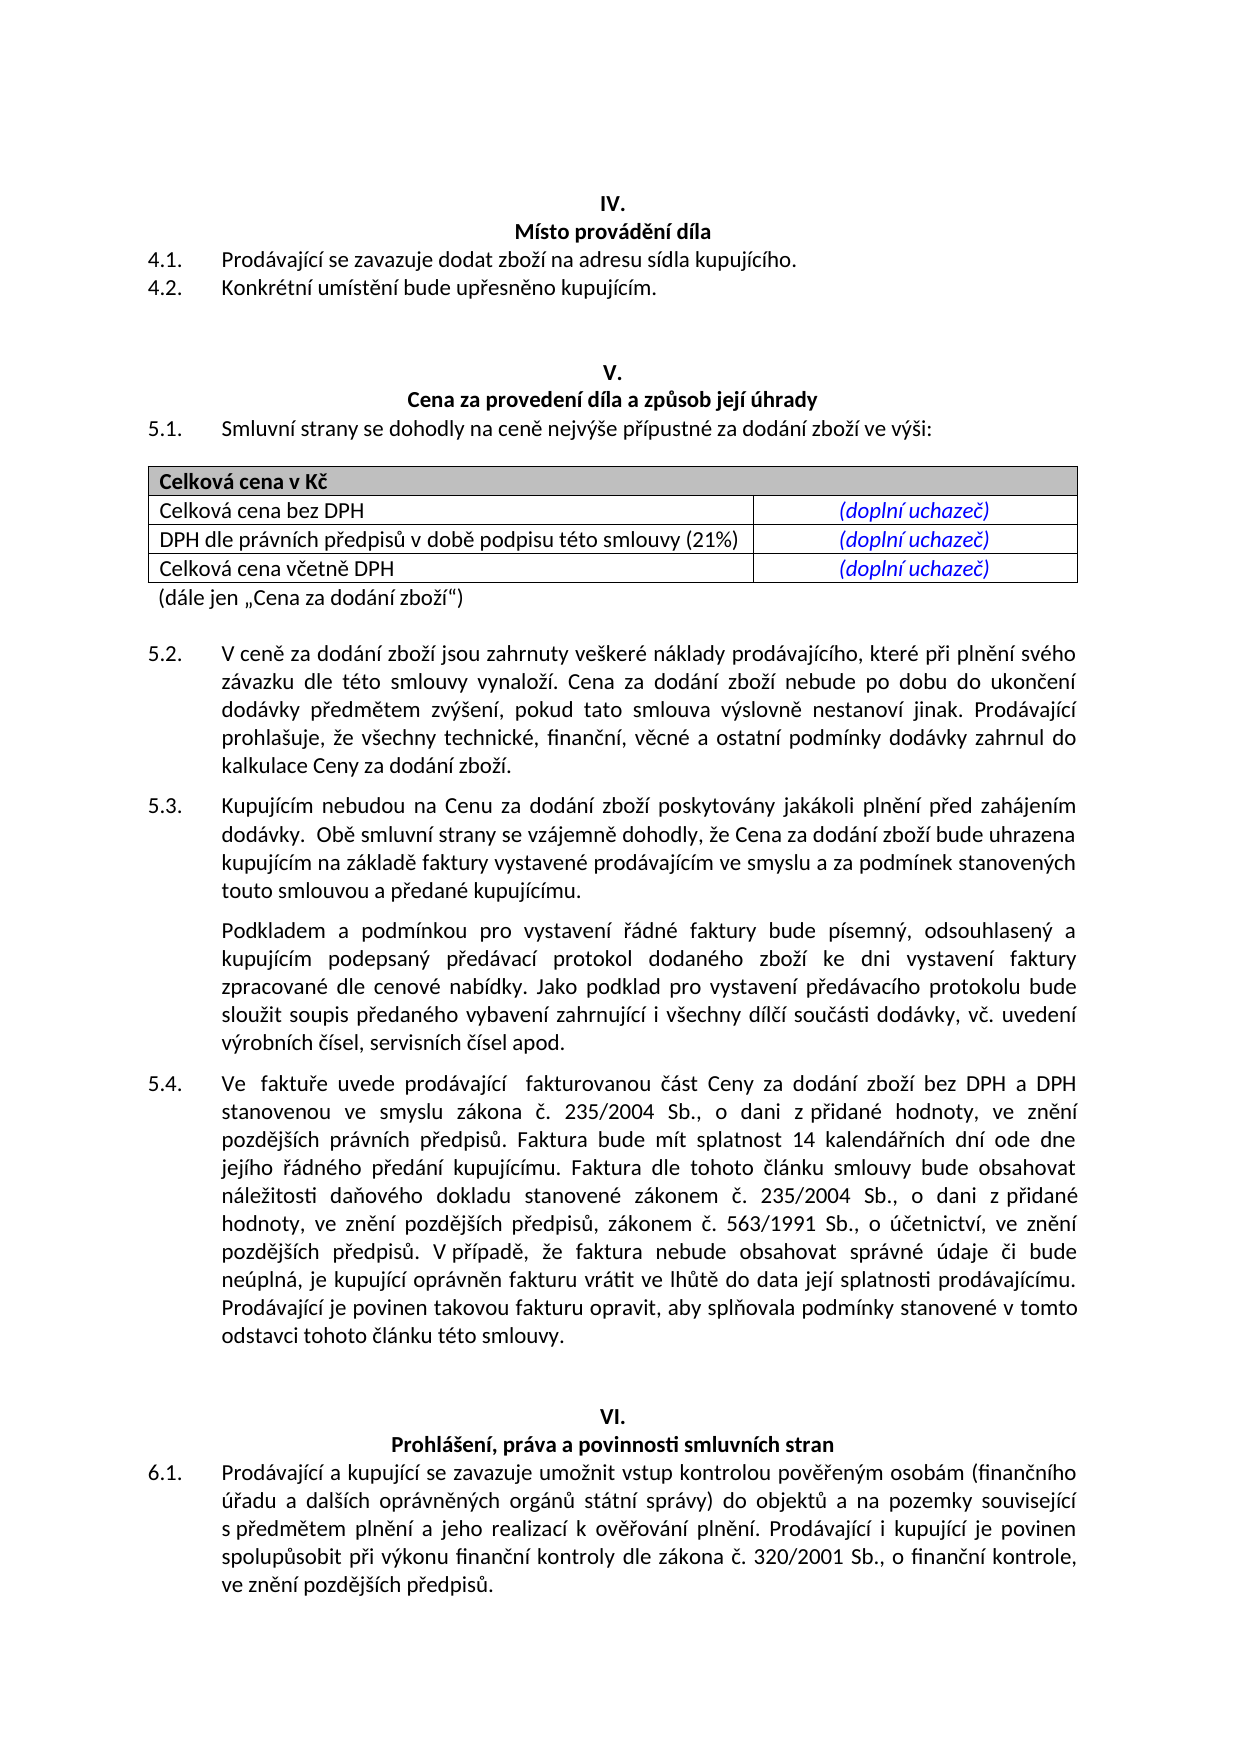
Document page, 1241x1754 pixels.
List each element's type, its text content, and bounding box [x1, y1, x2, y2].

text 5.2. V ceně za dodání zboží jsou zahrnuty veškeré náklady prodávajícího, které při plnění svého závazku dle této smlouvy vynaloží. Cena za dodání zboží nebude po dobu do ukončení dodávky předmětem zvýšení, pokud tato smlouva výslovně nestanoví jinak. Prodávající prohlašuje, že všechny technické, finanční, věcné a ostatní podmínky dodávky zahrnul do kalkulace Ceny za dodání zboží. [148, 639, 1078, 779]
text 5.3. Kupujícím nebudou na Cenu za dodání zboží poskytovány jakákoli plnění před zahájením dodávky. Obě smluvní strany se vzájemně dohodly, že Cena za dodání zboží bude uhrazena kupujícím na základě faktury vystavené prodávajícím ve smyslu a za podmínek stanovených touto smlouvou a předané kupujícímu. [148, 792, 1078, 904]
text 5.4. Ve faktuře uvede prodávající fakturovanou část Ceny za dodání zboží bez DPH a DPH stanovenou ve smyslu zákona č. 235/2004 Sb., o dani z přidané hodnoty, ve znění pozdějších právních předpisů. Faktura bude mít splatnost 14 kalendářních dní ode dne jejího řádného předání kupujícímu. Faktura dle tohoto článku smlouvy bude obsahovat náležitosti daňového dokladu stanovené zákonem č. 235/2004 Sb., o dani z přidané hodnoty, ve znění pozdějších předpisů, zákonem č. 563/1991 Sb., o účetnictví, ve znění pozdějších předpisů. V případě, že faktura nebude obsahovat správné údaje či bude neúplná, je kupující oprávněn fakturu vrátit ve lhůtě do data její splatnosti prodávajícímu. Prodávající je povinen takovou fakturu opravit, aby splňovala podmínky stanovené v tomto odstavci tohoto článku této smlouvy. [148, 1069, 1078, 1349]
table_cell (doplní uchazeč) [754, 496, 1077, 524]
text V. [148, 358, 1078, 386]
table_cell DPH dle právních předpisů v době podpisu této smlouvy (21%) [149, 525, 753, 553]
table_cell (doplní uchazeč) [754, 525, 1077, 553]
text Místo provádění díla [148, 217, 1078, 246]
text VI. [148, 1402, 1078, 1430]
table_cell Celková cena bez DPH [149, 496, 753, 524]
table_cell (doplní uchazeč) [754, 554, 1077, 582]
text IV. [148, 189, 1078, 217]
text Cena za provedení díla a způsob její úhrady [148, 386, 1078, 414]
text 4.1. Prodávající se zavazuje dodat zboží na adresu sídla kupujícího. [148, 246, 1078, 273]
text 6.1. Prodávající a kupující se zavazuje umožnit vstup kontrolou pověřeným osobám (finančního úřadu a dalších oprávněných orgánů státní správy) do objektů a na pozemky související s předmětem plnění a jeho realizací k ověřování plnění. Prodávající i kupující je povinen spolupůsobit při výkonu finanční kontroly dle zákona č. 320/2001 Sb., o finanční kontrole, ve znění pozdějších předpisů. [148, 1458, 1078, 1598]
text Podkladem a podmínkou pro vystavení řádné faktury bude písemný, odsouhlasený a kupujícím podepsaný předávací protokol dodaného zboží ke dni vystavení faktury zpracované dle cenové nabídky. Jako podklad pro vystavení předávacího protokolu bude sloužit soupis předaného vybavení zahrnující i všechny dílčí součásti dodávky, vč. uvedení výrobních čísel, servisních čísel apod. [221, 916, 1078, 1056]
text (dále jen „Cena za dodání zboží“) [148, 583, 1078, 611]
text 4.2. Konkrétní umístění bude upřesněno kupujícím. [148, 273, 1078, 302]
table_header Celková cena v Kč [149, 467, 1077, 495]
table_cell Celková cena včetně DPH [149, 554, 753, 582]
text Prohlášení, práva a povinnosti smluvních stran [148, 1430, 1078, 1458]
text 5.1. Smluvní strany se dohodly na ceně nejvýše přípustné za dodání zboží ve výši: [148, 414, 1078, 442]
